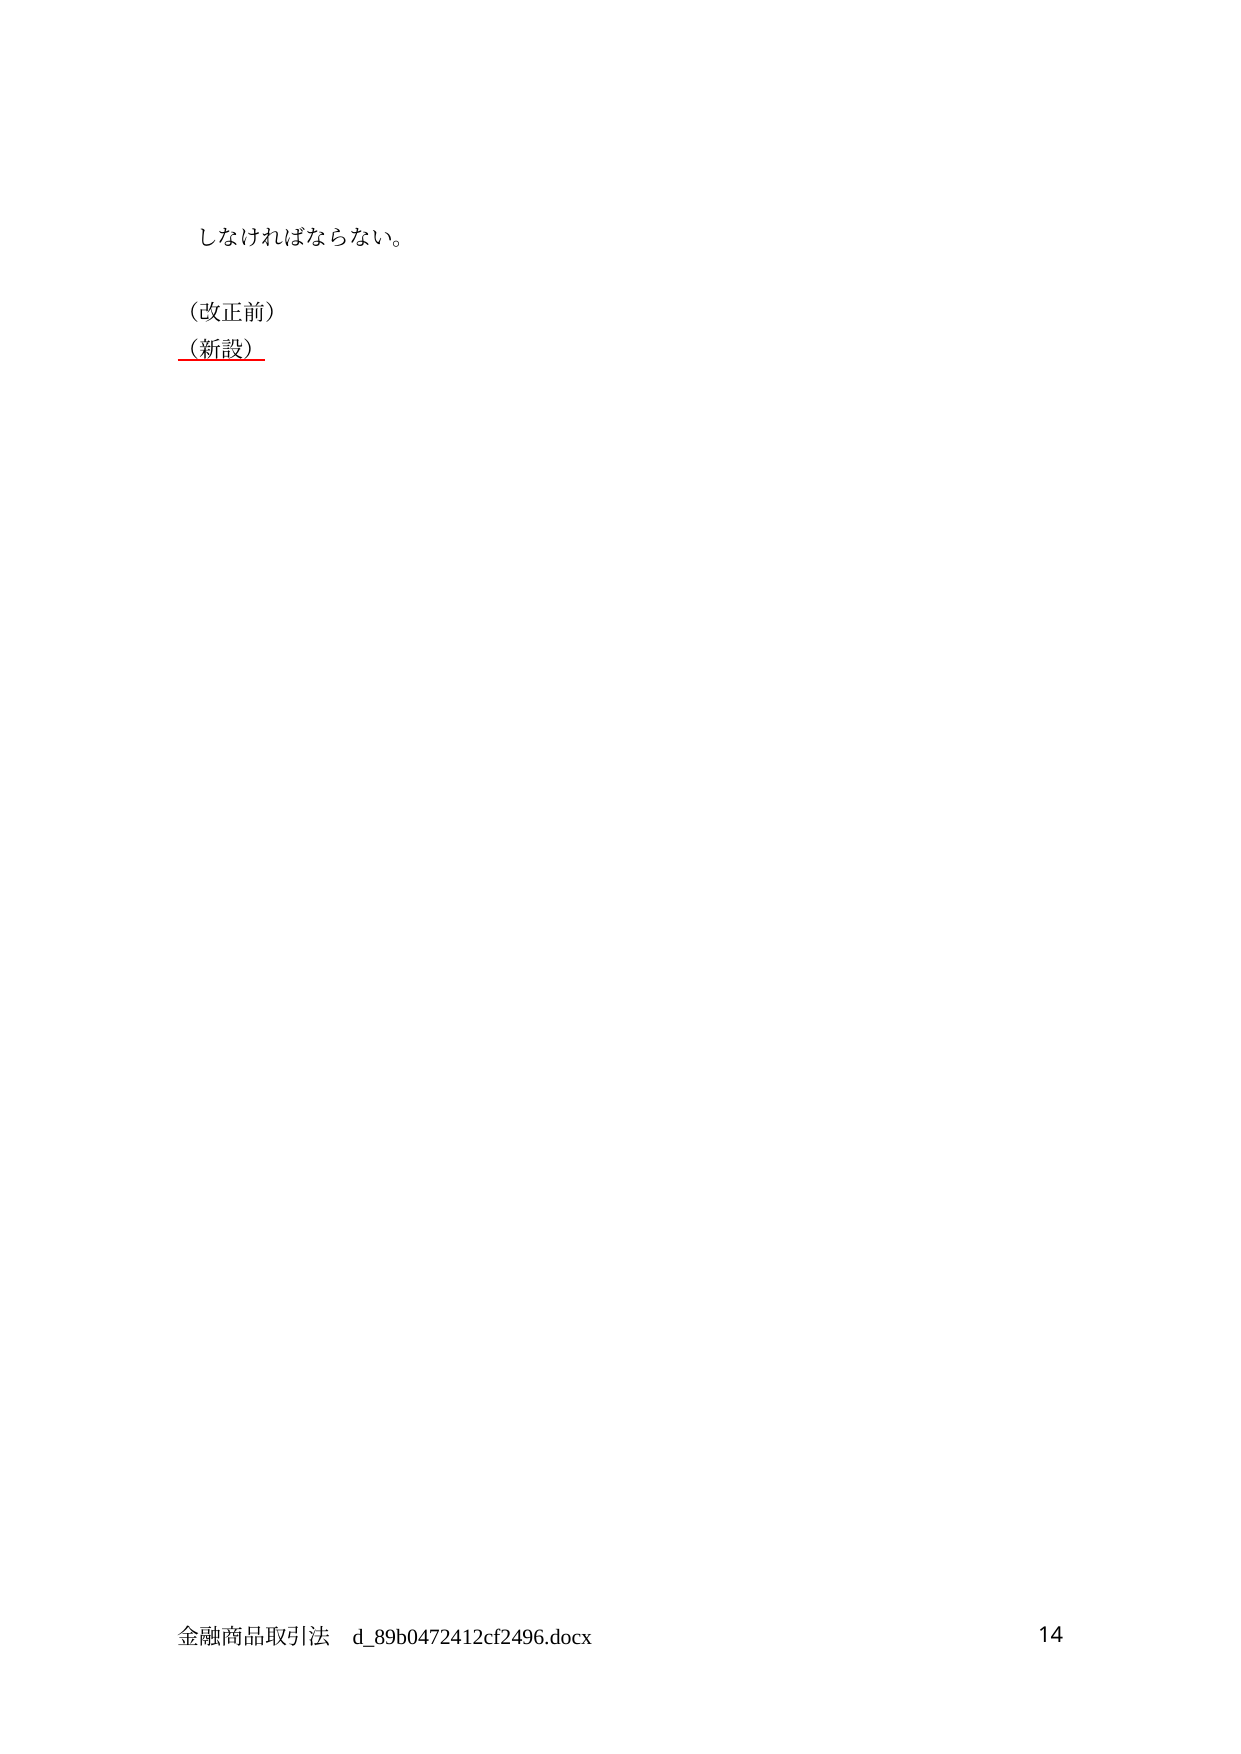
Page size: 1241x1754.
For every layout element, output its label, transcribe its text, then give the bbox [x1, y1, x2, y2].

text （新設） [177, 329, 1063, 367]
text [177, 217, 1063, 254]
text （改正前） [177, 292, 1063, 329]
